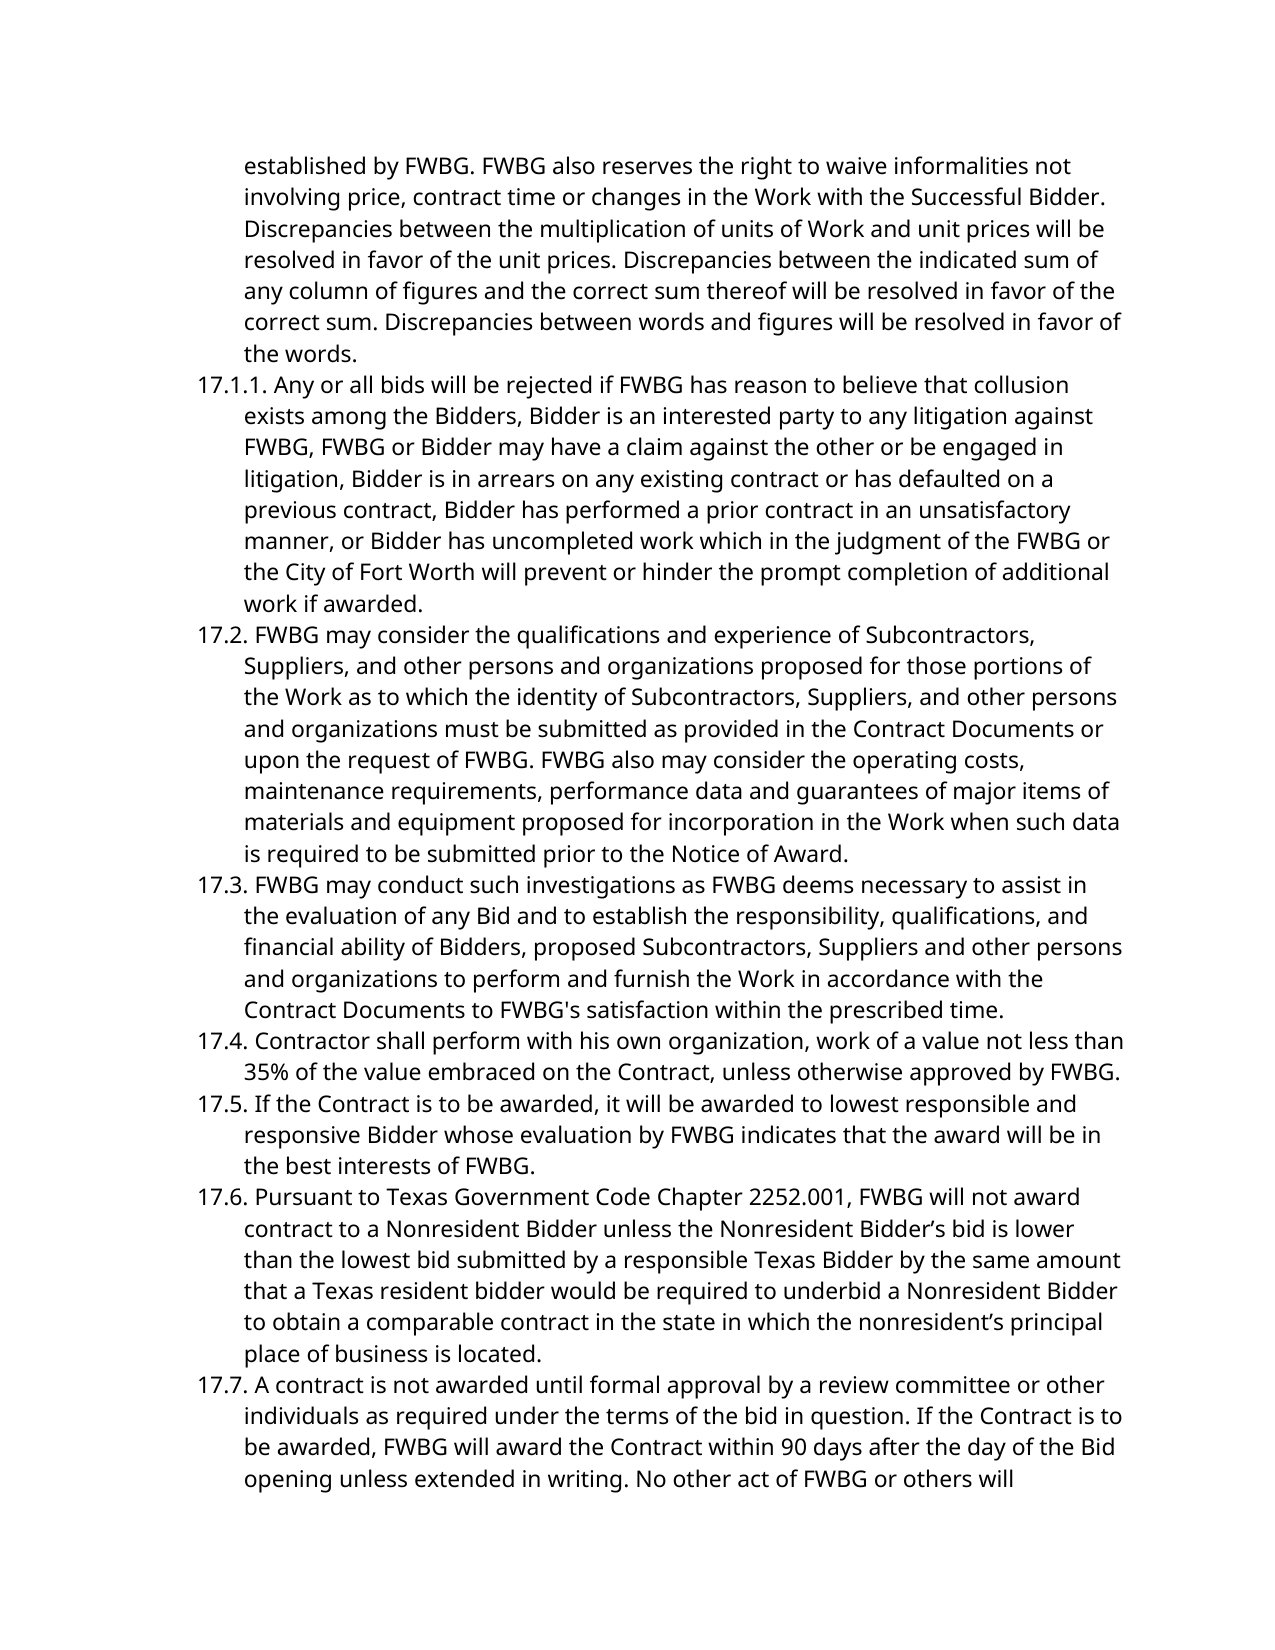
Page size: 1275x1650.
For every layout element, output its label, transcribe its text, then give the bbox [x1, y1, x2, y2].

text 17.5. If the Contract is to be awarded, it will be awarded to lowest responsible and responsive Bidder whose evaluation by FWBG indicates that the award will be in the best interests of FWBG. [197, 1087, 1125, 1181]
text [197, 150, 1125, 369]
text 17.6. Pursuant to Texas Government Code Chapter 2252.001, FWBG will not award contract to a Nonresident Bidder unless the Nonresident Bidder’s bid is lower than the lowest bid submitted by a responsible Texas Bidder by the same amount that a Texas resident bidder would be required to underbid a Nonresident Bidder to obtain a comparable contract in the state in which the nonresident’s principal place of business is located. [197, 1181, 1125, 1369]
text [197, 1369, 1125, 1494]
text 17.4. Contractor shall perform with his own organization, work of a value not less than 35% of the value embraced on the Contract, unless otherwise approved by FWBG. [197, 1025, 1125, 1087]
text 17.3. FWBG may conduct such investigations as FWBG deems necessary to assist in the evaluation of any Bid and to establish the responsibility, qualifications, and financial ability of Bidders, proposed Subcontractors, Suppliers and other persons and organizations to perform and furnish the Work in accordance with the Contract Documents to FWBG's satisfaction within the prescribed time. [197, 869, 1125, 1025]
text 17.2. FWBG may consider the qualifications and experience of Subcontractors, Suppliers, and other persons and organizations proposed for those portions of the Work as to which the identity of Subcontractors, Suppliers, and other persons and organizations must be submitted as provided in the Contract Documents or upon the request of FWBG. FWBG also may consider the operating costs, maintenance requirements, performance data and guarantees of major items of materials and equipment proposed for incorporation in the Work when such data is required to be submitted prior to the Notice of Award. [197, 619, 1125, 869]
text 17.1.1. Any or all bids will be rejected if FWBG has reason to believe that collusion exists among the Bidders, Bidder is an interested party to any litigation against FWBG, FWBG or Bidder may have a claim against the other or be engaged in litigation, Bidder is in arrears on any existing contract or has defaulted on a previous contract, Bidder has performed a prior contract in an unsatisfactory manner, or Bidder has uncompleted work which in the judgment of the FWBG or the City of Fort Worth will prevent or hinder the prompt completion of additional work if awarded. [197, 369, 1125, 619]
